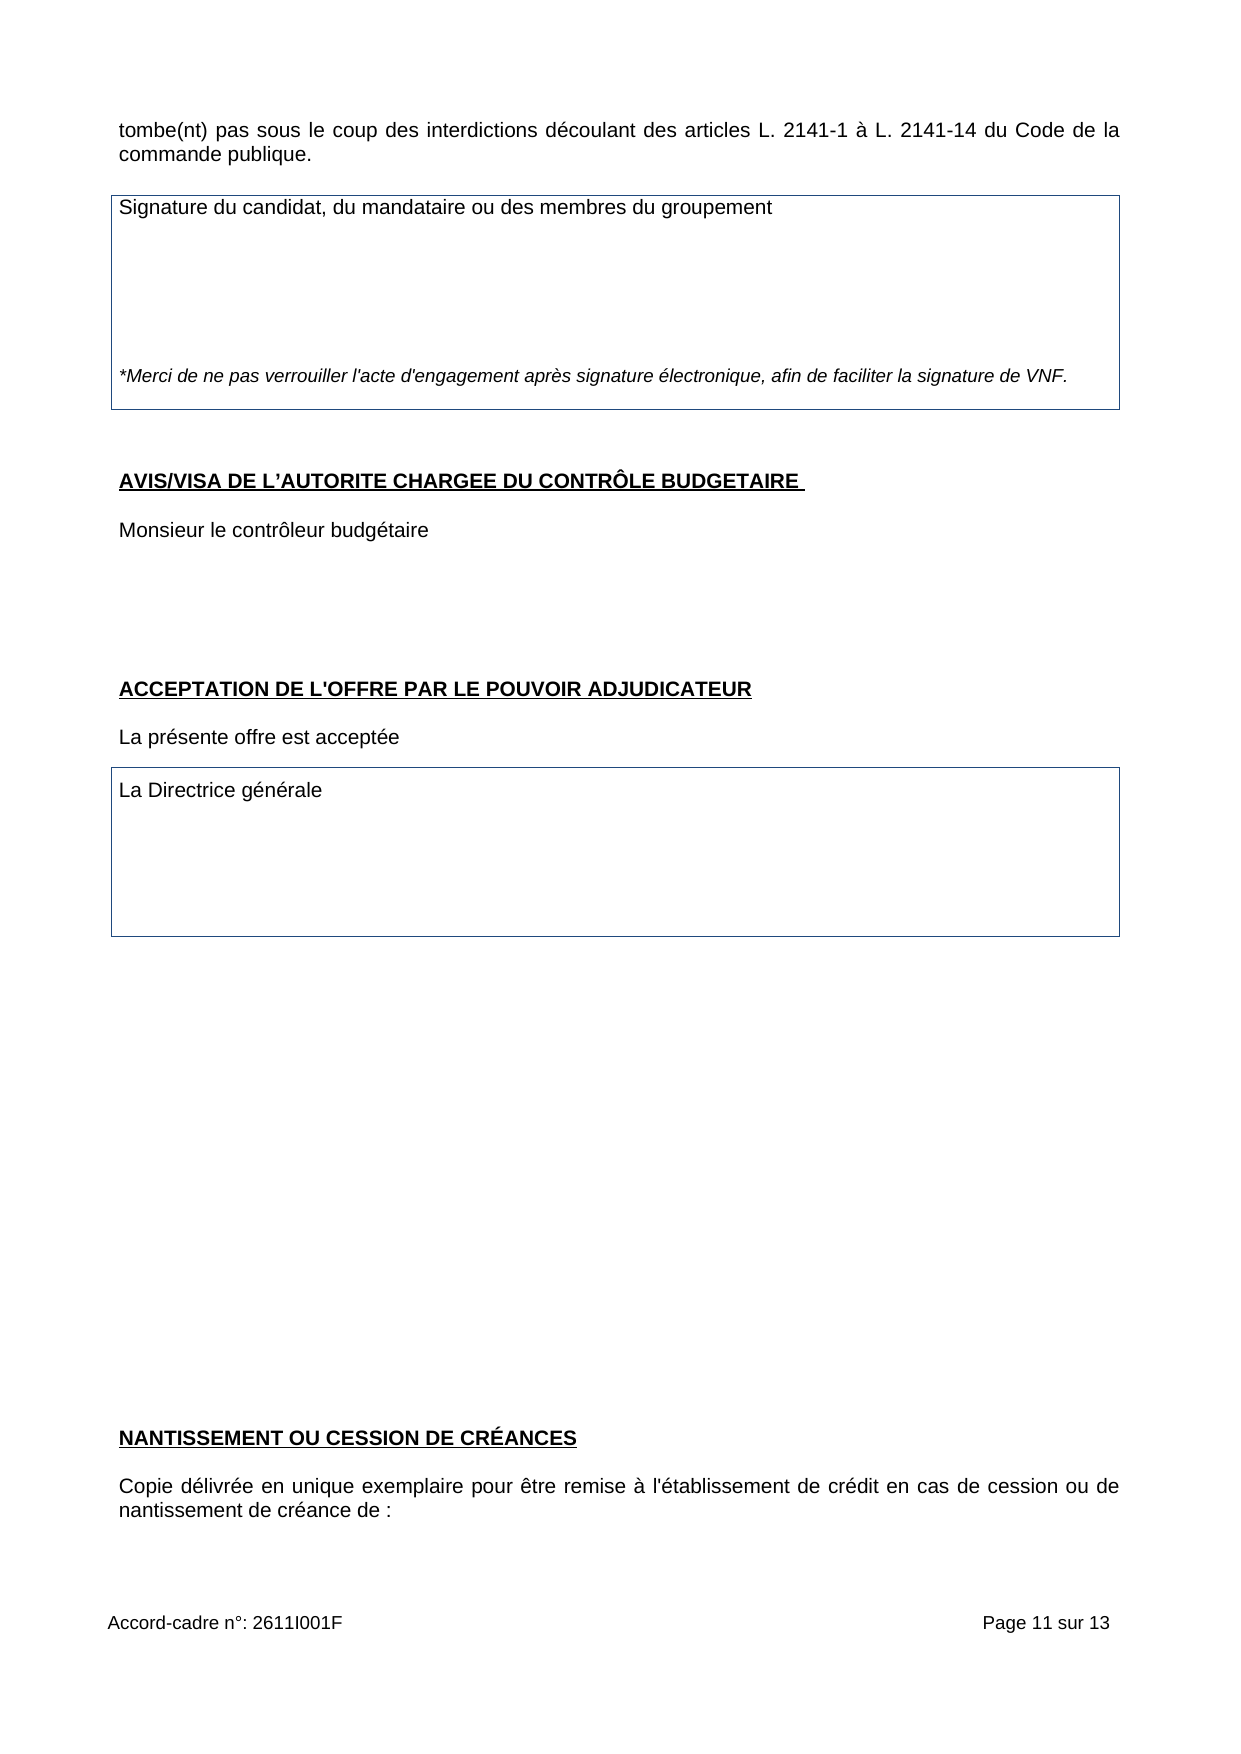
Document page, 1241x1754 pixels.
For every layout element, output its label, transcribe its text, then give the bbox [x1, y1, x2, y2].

text La Directrice générale [119, 778, 1119, 802]
text ACCEPTATION DE L'OFFRE PAR LE POUVOIR ADJUDICATEUR [119, 677, 1121, 701]
text Signature du candidat, du mandataire ou des membres du groupement [119, 196, 1119, 219]
text NANTISSEMENT OU CESSION DE CRÉANCES [119, 1426, 1121, 1450]
text Monsieur le contrôleur budgétaire [119, 517, 1121, 541]
text La présente offre est acceptée [119, 726, 1121, 749]
text AVIS/VISA DE L’AUTORITE CHARGEE DU CONTRÔLE BUDGETAIRE [119, 468, 1121, 492]
text Copie délivrée en unique exemplaire pour être remise à l'établissement de crédit en cas de cession ou de nantissement de créance de : [119, 1474, 1121, 1522]
text *Merci de ne pas verrouiller l'acte d'engagement après signature électronique, afin de faciliter la signature de VNF. [119, 363, 1119, 387]
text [119, 119, 1121, 167]
